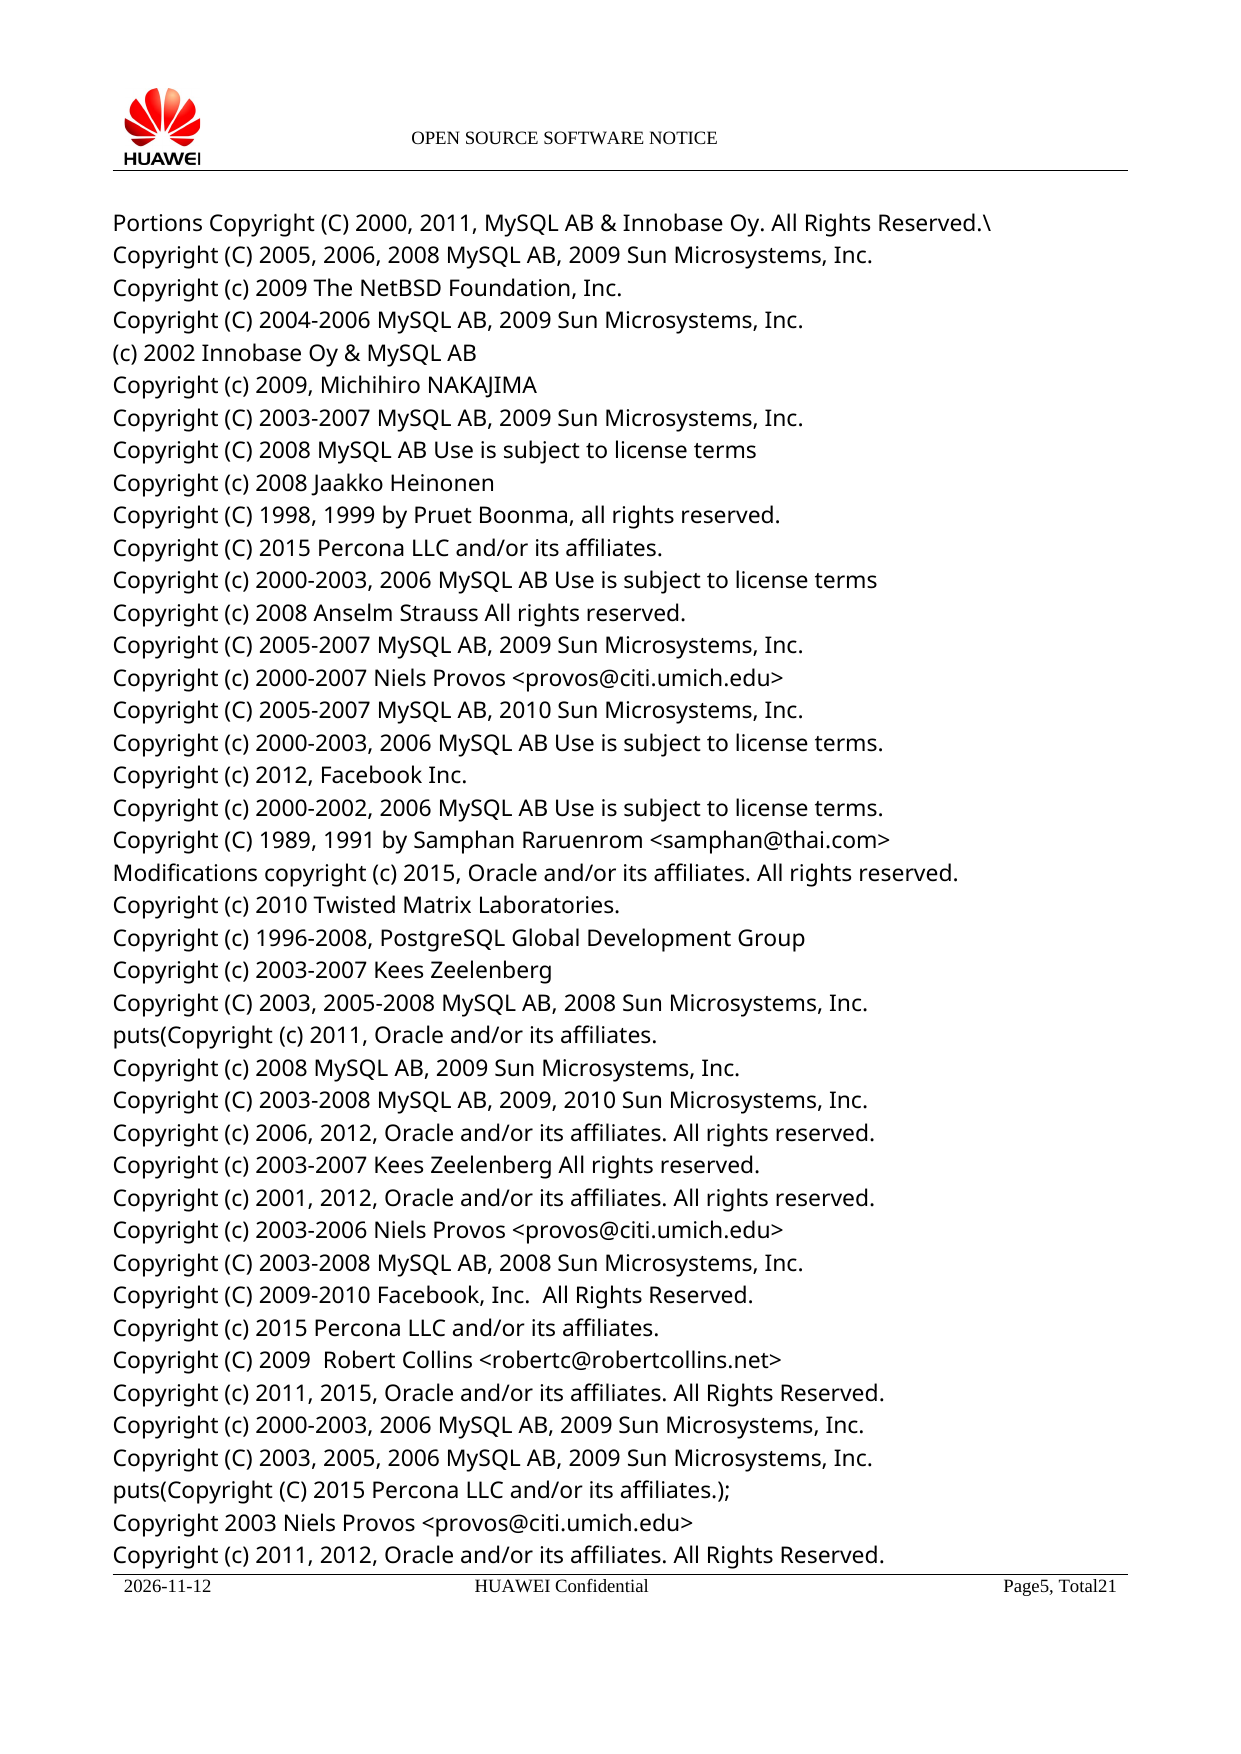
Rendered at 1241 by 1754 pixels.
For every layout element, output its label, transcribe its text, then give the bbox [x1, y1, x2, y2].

picture [124, 88, 201, 165]
